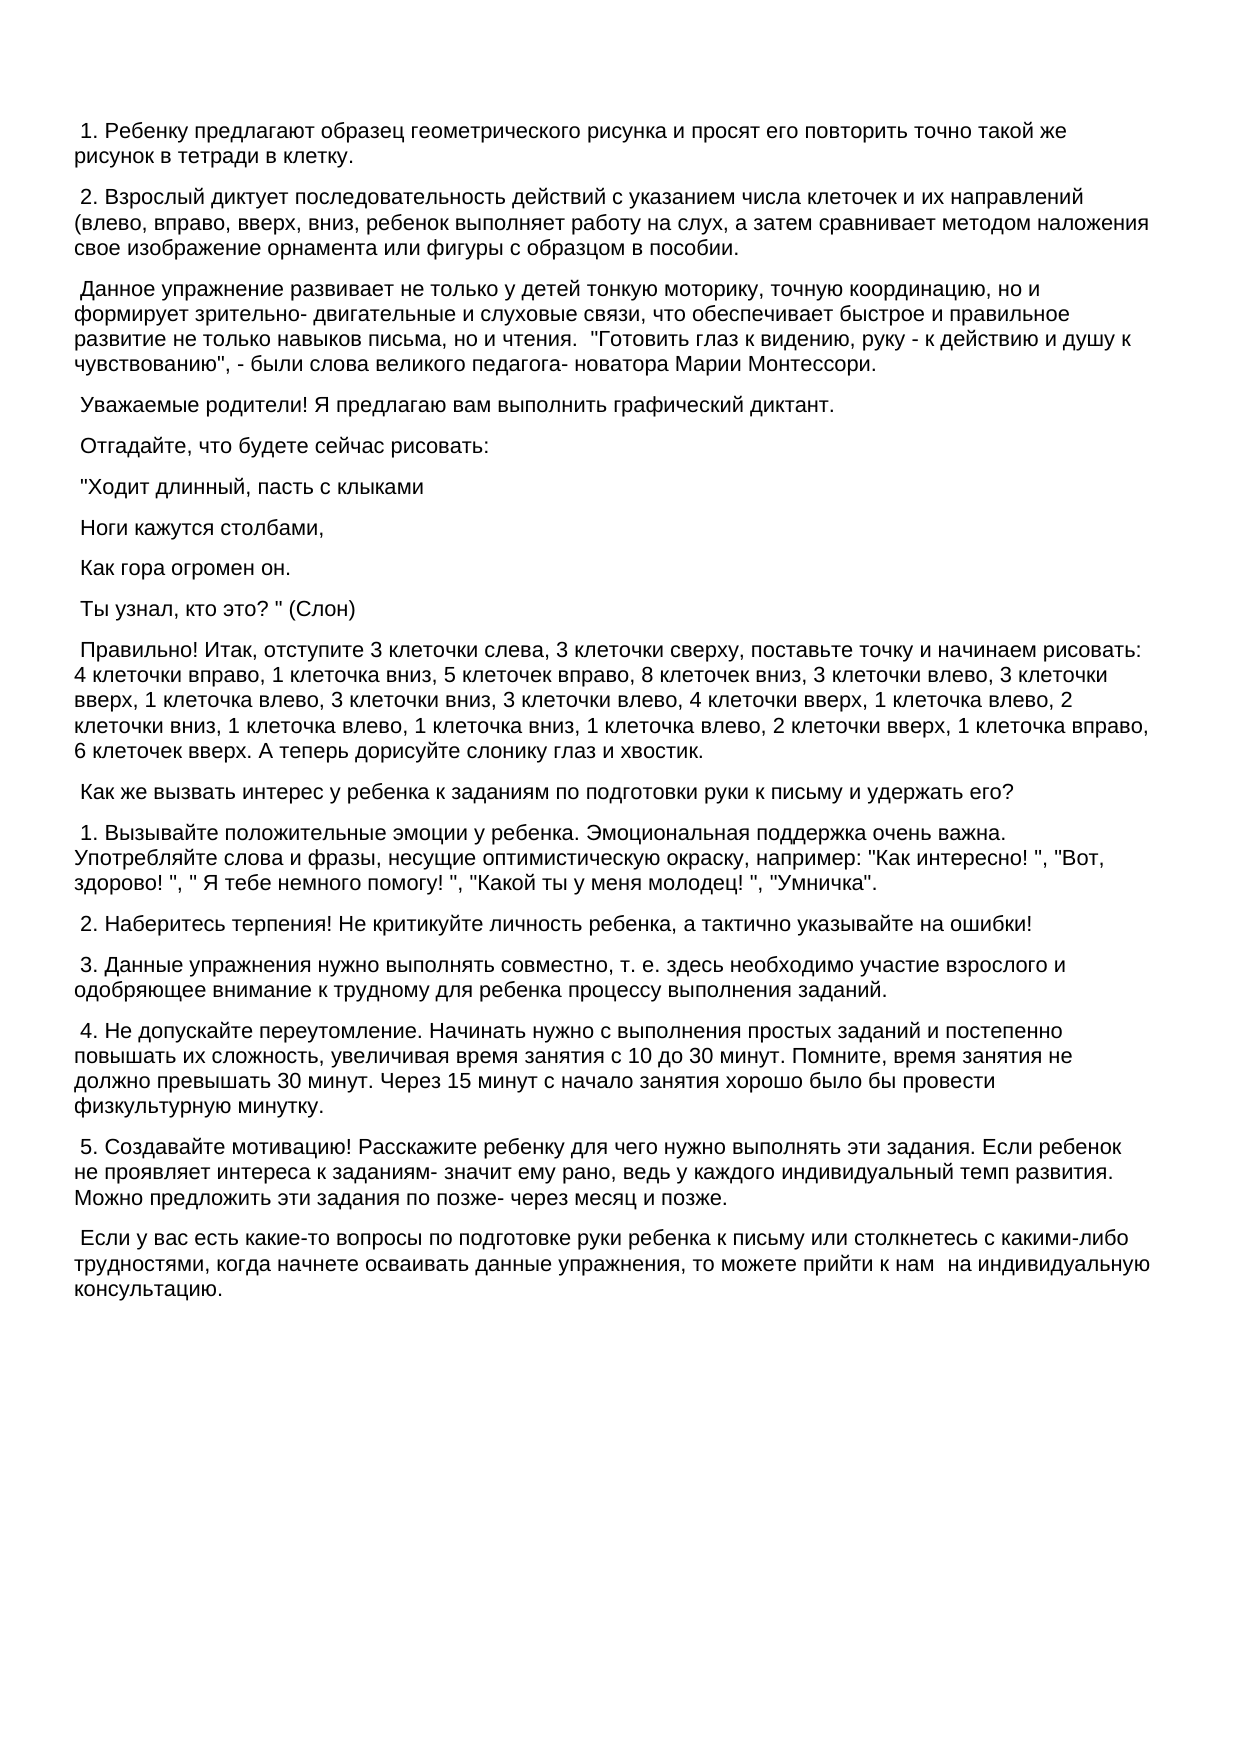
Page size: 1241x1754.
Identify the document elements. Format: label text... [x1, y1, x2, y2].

text Данное упражнение развивает не только у детей тонкую моторику, точную координацию, но и формирует зрительно- двигательные и слуховые связи, что обеспечивает быстрое и правильное развитие не только навыков письма, но и чтения. "Готовить глаз к видению, руку - к действию и душу к чувствованию", - были слова великого педагога- новатора Марии Монтессори. [74, 275, 1152, 376]
text Как гора огромен он. [74, 555, 1152, 580]
text Ноги кажутся столбами, [74, 514, 1152, 539]
text Ты узнал, кто это? " (Слон) [74, 596, 1152, 621]
text 2. Взрослый диктует последовательность действий с указанием числа клеточек и их направлений (влево, вправо, вверх, вниз, ребенок выполняет работу на слух, а затем сравнивает методом наложения свое изображение орнамента или фигуры с образцом в пособии. [74, 184, 1152, 260]
text Отгадайте, что будете сейчас рисовать: [74, 433, 1152, 458]
text 5. Создавайте мотивацию! Расскажите ребенку для чего нужно выполнять эти задания. Если ребенок не проявляет интереса к заданиям- значит ему рано, ведь у каждого индивидуальный темп развития. Можно предложить эти задания по позже- через месяц и позже. [74, 1134, 1152, 1209]
text Как же вызвать интерес у ребенка к заданиям по подготовки руки к письму и удержать его? [74, 778, 1152, 804]
text 2. Наберитесь терпения! Не критикуйте личность ребенка, а тактично указывайте на ошибки! [74, 911, 1152, 936]
text 1. Ребенку предлагают образец геометрического рисунка и просят его повторить точно такой же рисунок в тетради в клетку. [74, 118, 1152, 168]
text 4. Не допускайте переутомление. Начинать нужно с выполнения простых заданий и постепенно повышать их сложность, увеличивая время занятия с 10 до 30 минут. Помните, время занятия не должно превышать 30 минут. Через 15 минут с начало занятия хорошо было бы провести физкультурную минутку. [74, 1017, 1152, 1118]
text 3. Данные упражнения нужно выполнять совместно, т. е. здесь необходимо участие взрослого и одобряющее внимание к трудному для ребенка процессу выполнения заданий. [74, 951, 1152, 1002]
text Правильно! Итак, отступите 3 клеточки слева, 3 клеточки сверху, поставьте точку и начинаем рисовать: 4 клеточки вправо, 1 клеточка вниз, 5 клеточек вправо, 8 клеточек вниз, 3 клеточки влево, 3 клеточки вверх, 1 клеточка влево, 3 клеточки вниз, 3 клеточки влево, 4 клеточки вверх, 1 клеточка влево, 2 клеточки вниз, 1 клеточка влево, 1 клеточка вниз, 1 клеточка влево, 2 клеточки вверх, 1 клеточка вправо, 6 клеточек вверх. А теперь дорисуйте слонику глаз и хвостик. [74, 637, 1152, 763]
text "Ходит длинный, пасть с клыками [74, 473, 1152, 499]
text 1. Вызывайте положительные эмоции у ребенка. Эмоциональная поддержка очень важна. Употребляйте слова и фразы, несущие оптимистическую окраску, например: "Как интересно! ", "Вот, здорово! ", " Я тебе немного помогу! ", "Какой ты у меня молодец! ", "Умничка". [74, 819, 1152, 895]
text Если у вас есть какие-то вопросы по подготовке руки ребенка к письму или столкнетесь с какими-либо трудностями, когда начнете осваивать данные упражнения, то можете прийти к нам на индивидуальную консультацию. [74, 1225, 1152, 1301]
text Уважаемые родители! Я предлагаю вам выполнить графический диктант. [74, 392, 1152, 417]
